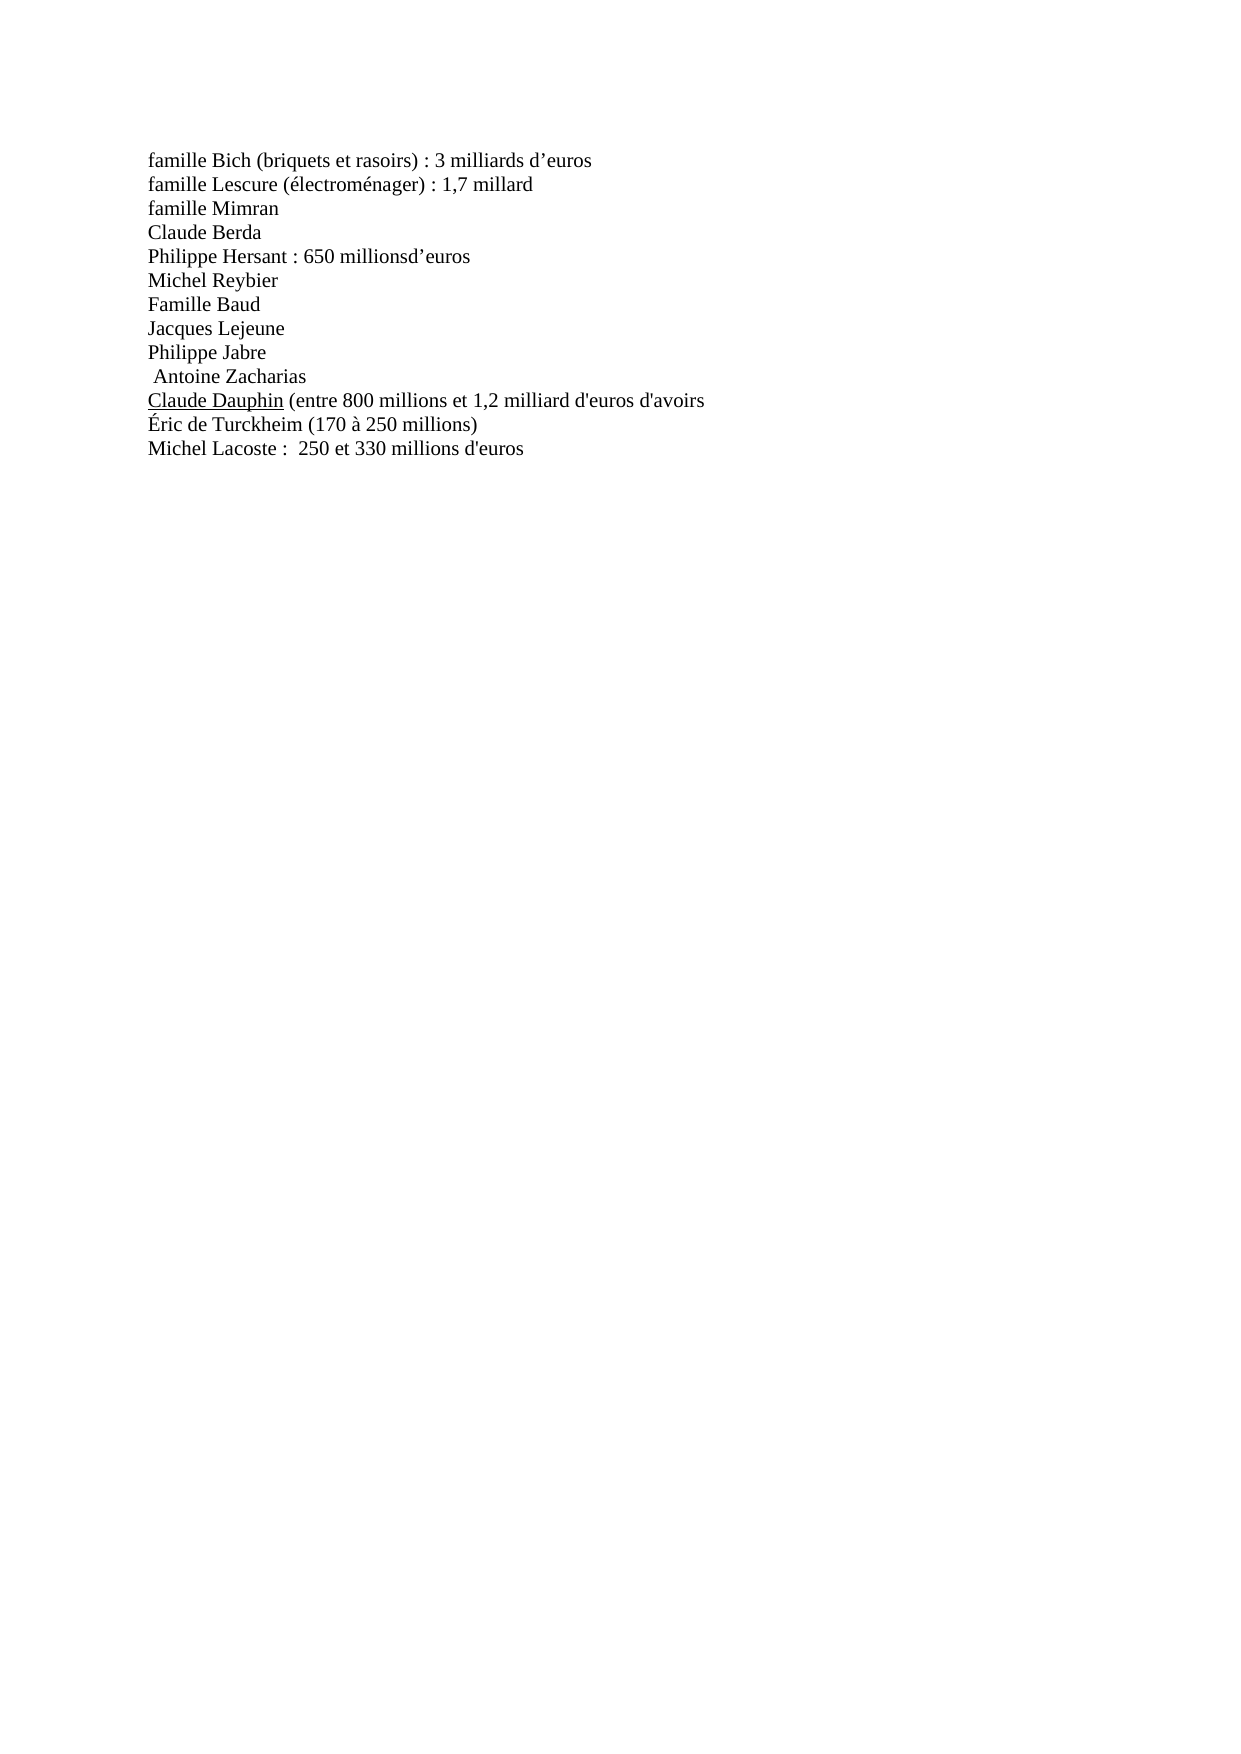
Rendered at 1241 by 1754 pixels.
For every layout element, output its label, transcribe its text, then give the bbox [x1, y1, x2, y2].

text famille Lescure (électroménager) : 1,7 millard [148, 172, 1093, 196]
subtitle Philippe Jabre [148, 340, 1093, 364]
subtitle Michel Reybier [148, 268, 1093, 292]
subtitle famille Mimran [148, 196, 1093, 220]
subtitle Antoine Zacharias Claude Dauphin (entre 800 millions et 1,2 milliard d'euros d'avoirs Éric de Turckheim (170 à 250 millions) Michel Lacoste : 250 et 330 millions d'euros [148, 364, 1093, 460]
subtitle Famille Baud [148, 292, 1093, 316]
subtitle Claude Berda [148, 220, 1093, 244]
text Philippe Hersant : 650 millionsd’euros [148, 244, 1093, 268]
subtitle Jacques Lejeune [148, 316, 1093, 340]
text famille Bich (briquets et rasoirs) : 3 milliards d’euros [148, 148, 1093, 172]
